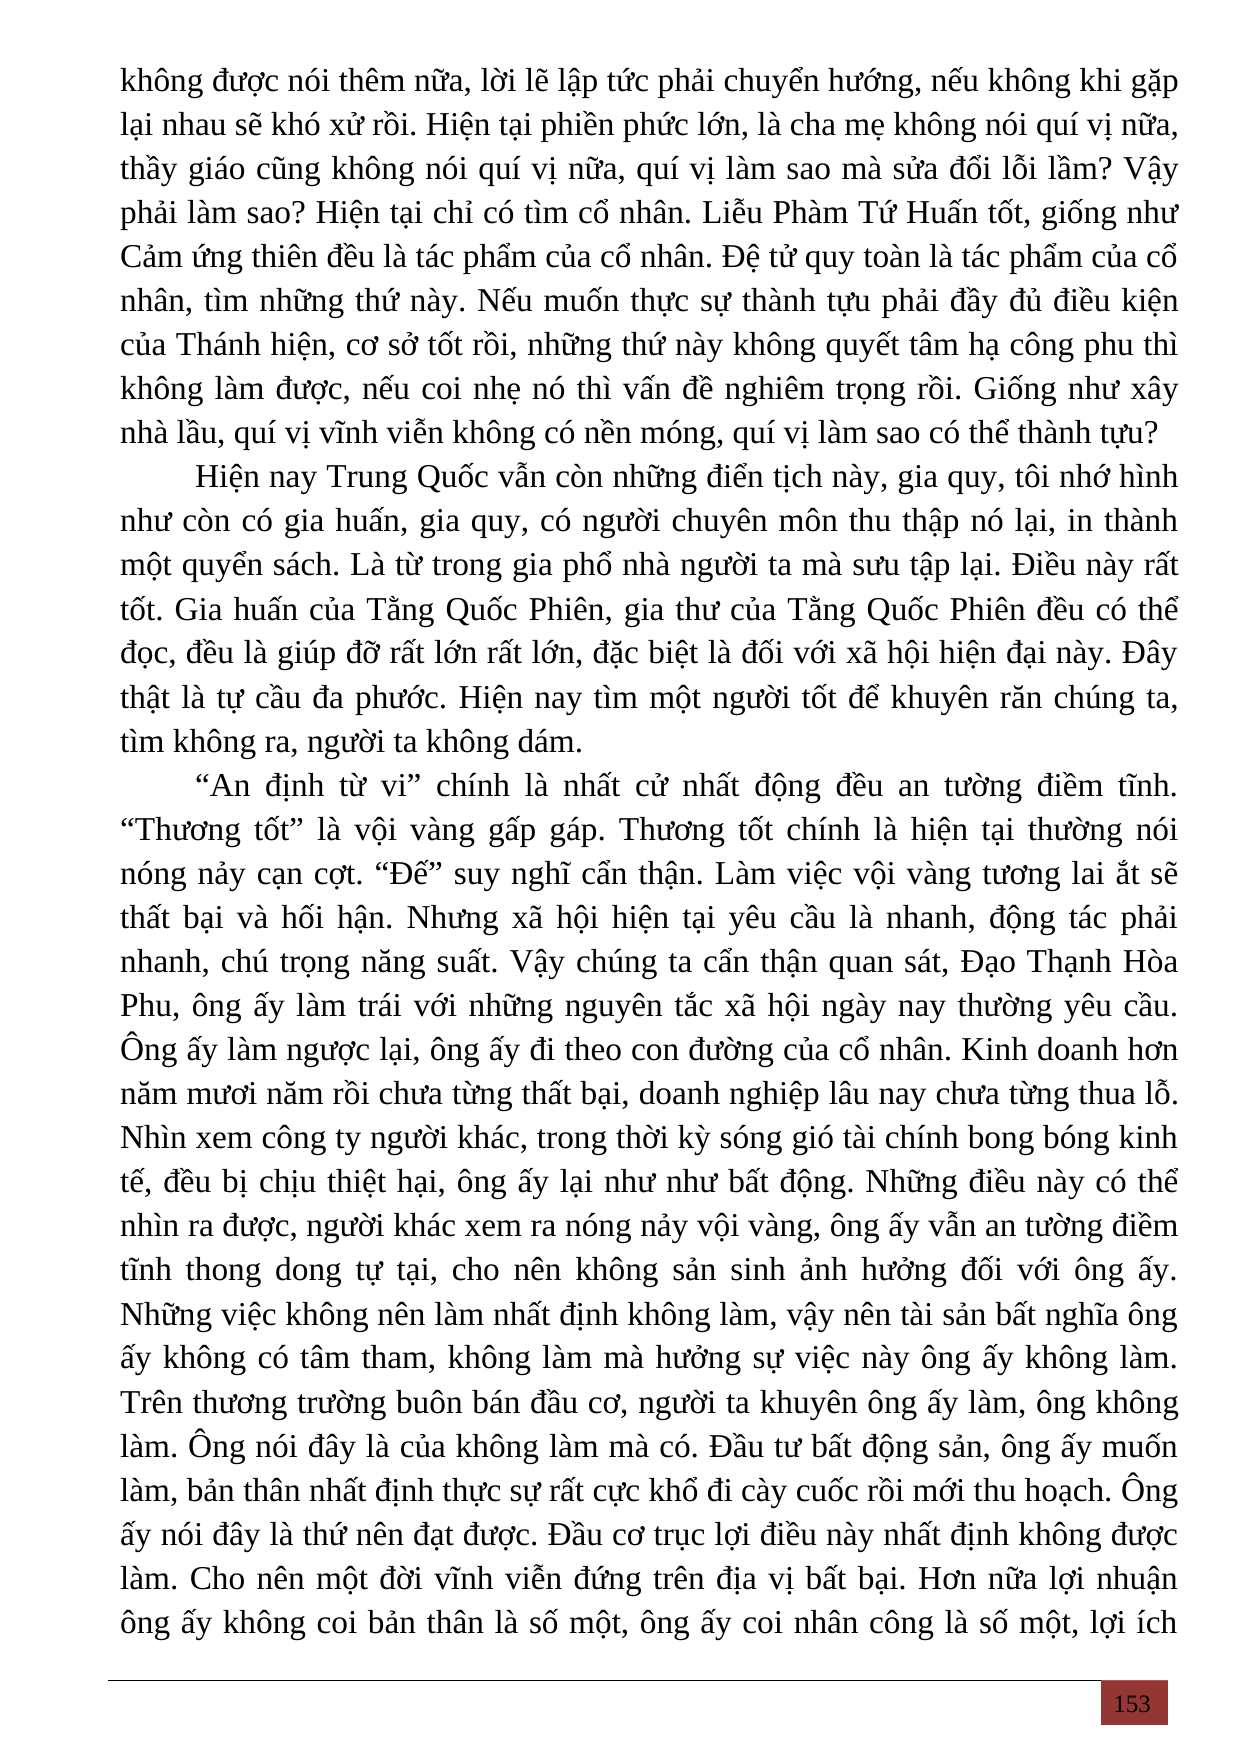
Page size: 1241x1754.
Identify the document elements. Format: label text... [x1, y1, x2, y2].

text Hiện nay Trung Quốc vẫn còn những điển tịch này, gia quy, tôi nhớ hình như còn có gia huấn, gia quy, có người chuyên môn thu thập nó lại, in thành một quyển sách. Là từ trong gia phổ nhà người ta mà sưu tập lại. Điều này rất tốt. Gia huấn của Tằng Quốc Phiên, gia thư của Tằng Quốc Phiên đều có thể đọc, đều là giúp đỡ rất lớn rất lớn, đặc biệt là đối với xã hội hiện đại này. Đây thật là tự cầu đa phước. Hiện nay tìm một người tốt để khuyên răn chúng ta, tìm không ra, người ta không dám. [120, 457, 1180, 759]
